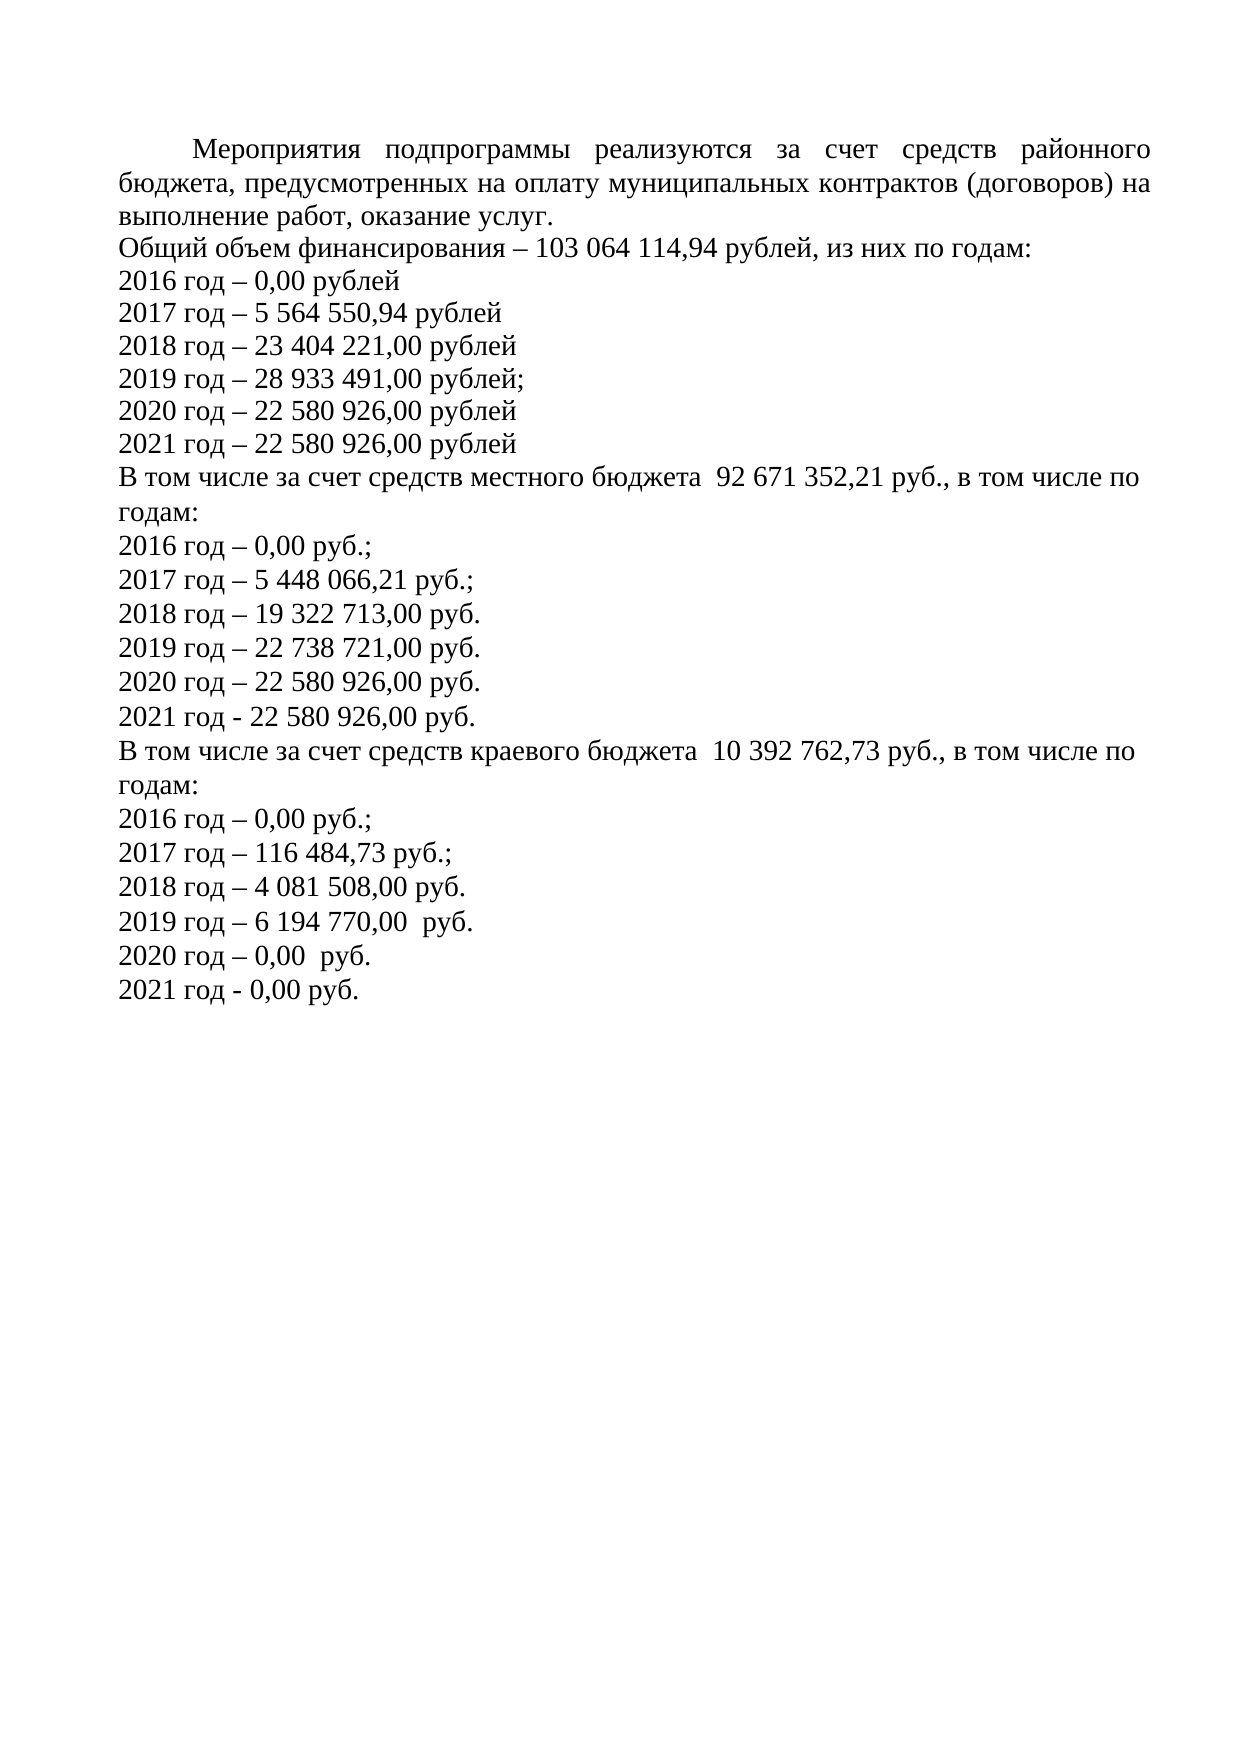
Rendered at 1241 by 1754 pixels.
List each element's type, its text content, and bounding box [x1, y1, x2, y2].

text 2016 год – 0,00 руб.; [118, 801, 1152, 835]
text 2017 год – 5 564 550,94 рублей 2018 год – 23 404 221,00 рублей [118, 297, 1152, 362]
text 2018 год – 19 322 713,00 руб. [118, 596, 1152, 630]
text 2019 год – 28 933 491,00 рублей; [118, 362, 1152, 394]
text 2020 год – 0,00 руб. [118, 938, 1152, 971]
text 2021 год - 22 580 926,00 руб. [118, 699, 1152, 732]
text 2021 год - 0,00 руб. [118, 972, 1122, 1006]
text 2020 год – 22 580 926,00 рублей [118, 394, 1152, 427]
text 2017 год – 116 484,73 руб.; [118, 835, 1152, 869]
text Общий объем финансирования – 103 064 114,94 рублей, из них по годам: [118, 232, 1152, 264]
text Мероприятия подпрограммы реализуются за счет средств районного бюджета, предусмотренных на оплату муниципальных контрактов (договоров) на выполнение работ, оказание услуг. [118, 131, 1152, 232]
text 2020 год – 22 580 926,00 руб. [118, 664, 1152, 698]
text В том числе за счет средств краевого бюджета 10 392 762,73 руб., в том числе по годам: [118, 733, 1152, 801]
text 2016 год – 0,00 рублей [118, 264, 1152, 297]
text 2016 год – 0,00 руб.; [118, 528, 1152, 561]
text В том числе за счет средств местного бюджета 92 671 352,21 руб., в том числе по годам: [118, 459, 1152, 527]
text 2019 год – 6 194 770,00 руб. [118, 904, 1152, 937]
text 2021 год – 22 580 926,00 рублей [118, 427, 1152, 459]
text 2019 год – 22 738 721,00 руб. [118, 630, 1152, 664]
text 2018 год – 4 081 508,00 руб. [118, 869, 1152, 903]
text 2017 год – 5 448 066,21 руб.; [118, 562, 1152, 596]
